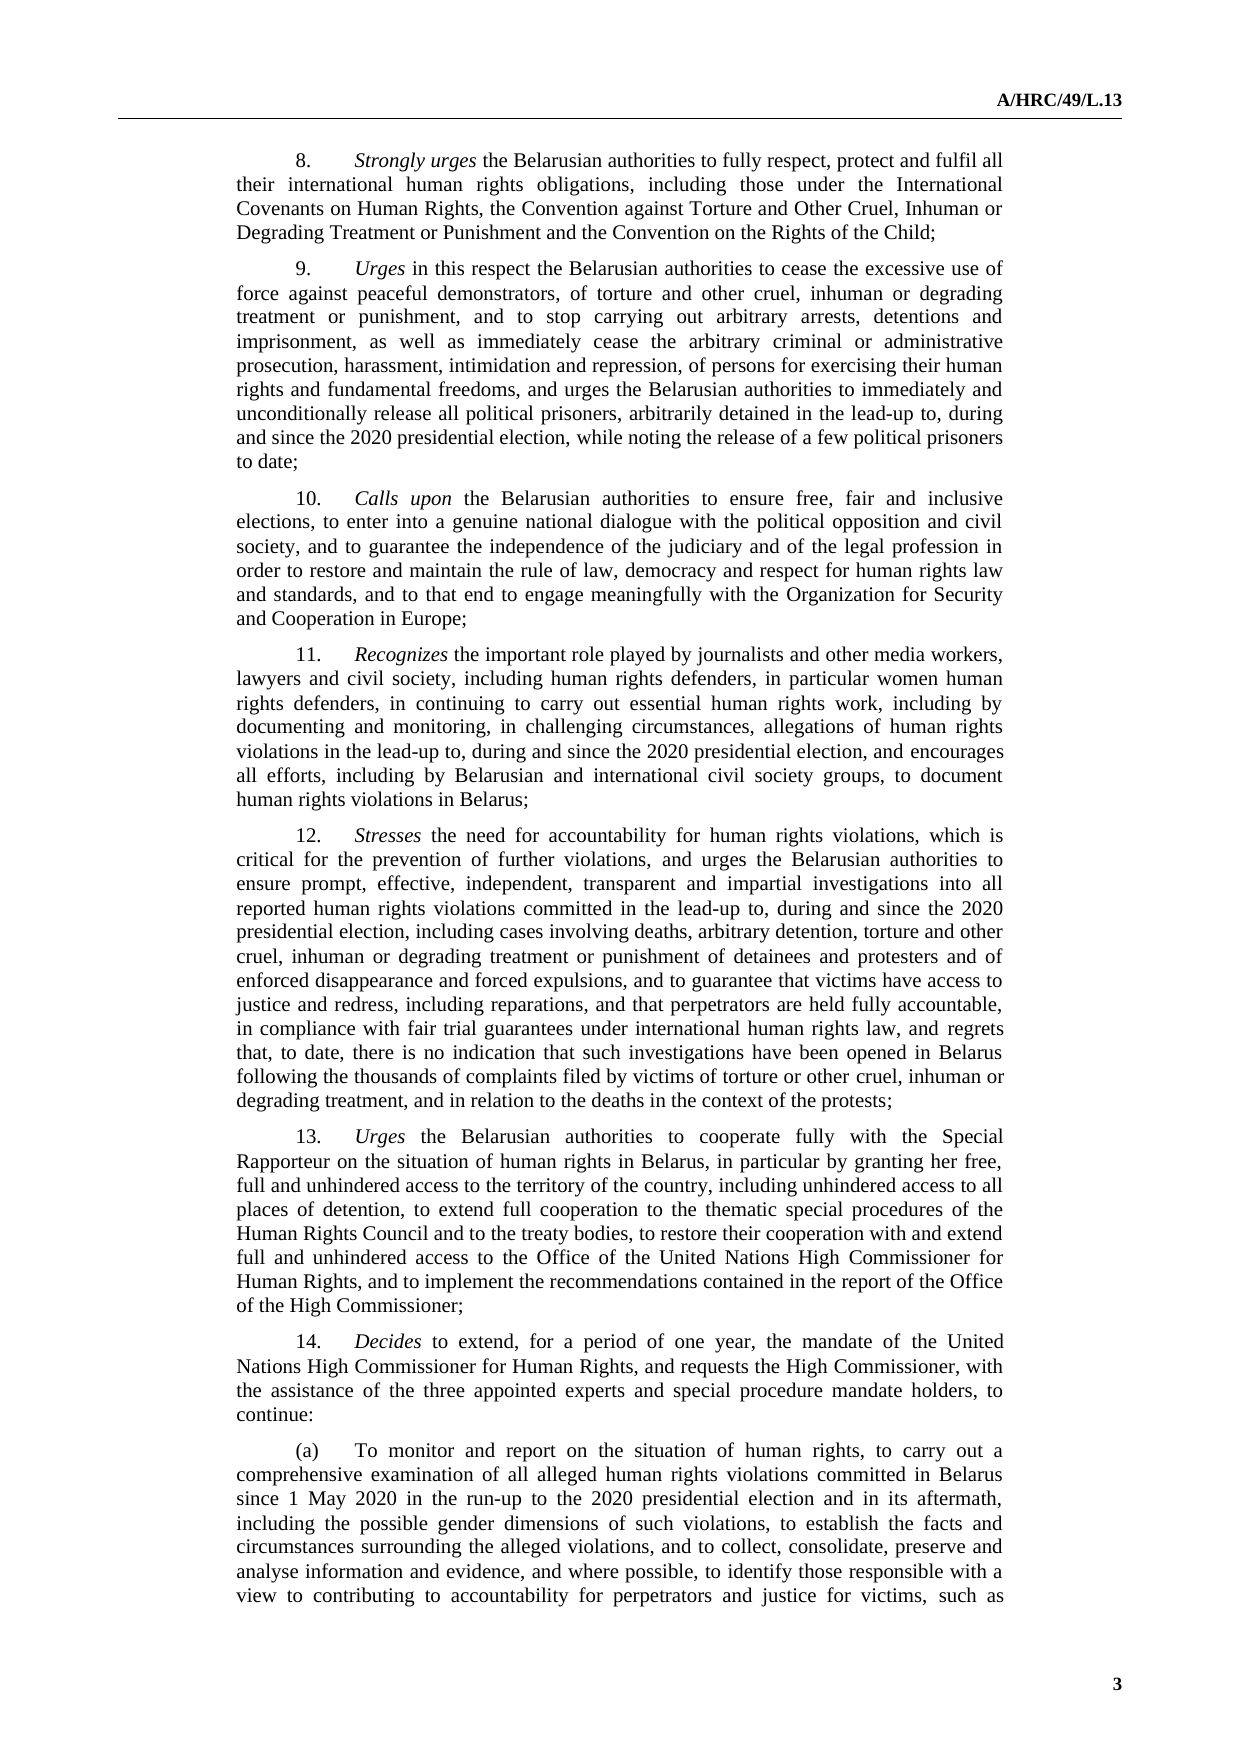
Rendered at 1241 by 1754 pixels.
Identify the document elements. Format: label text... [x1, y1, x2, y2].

text 8. Strongly urges the Belarusian authorities to fully respect, protect and fulfil all their international human rights obligations, including those under the International Covenants on Human Rights, the Convention against Torture and Other Cruel, Inhuman or Degrading Treatment or Punishment and the Convention on the Rights of the Child; [236, 148, 1004, 244]
text 10. Calls upon the Belarusian authorities to ensure free, fair and inclusive elections, to enter into a genuine national dialogue with the political opposition and civil society, and to guarantee the independence of the judiciary and of the legal profession in order to restore and maintain the rule of law, democracy and respect for human rights law and standards, and to that end to engage meaningfully with the Organization for Security and Cooperation in Europe; [236, 485, 1004, 630]
text 13. Urges the Belarusian authorities to cooperate fully with the Special Rapporteur on the situation of human rights in Belarus, in particular by granting her free, full and unhindered access to the territory of the country, including unhindered access to all places of detention, to extend full cooperation to the thematic special procedures of the Human Rights Council and to the treaty bodies, to restore their cooperation with and extend full and unhindered access to the Office of the United Nations High Commissioner for Human Rights, and to implement the recommendations contained in the report of the Office of the High Commissioner; [236, 1124, 1004, 1317]
text 14. Decides to extend, for a period of one year, the mandate of the United Nations High Commissioner for Human Rights, and requests the High Commissioner, with the assistance of the three appointed experts and special procedure mandate holders, to continue: [236, 1329, 1004, 1426]
text 12. Stresses the need for accountability for human rights violations, which is critical for the prevention of further violations, and urges the Belarusian authorities to ensure prompt, effective, independent, transparent and impartial investigations into all reported human rights violations committed in the lead-up to, during and since the 2020 presidential election, including cases involving deaths, arbitrary detention, torture and other cruel, inhuman or degrading treatment or punishment of detainees and protesters and of enforced disappearance and forced expulsions, and to guarantee that victims have access to justice and redress, including reparations, and that perpetrators are held fully accountable, in compliance with fair trial guarantees under international human rights law, and regrets that, to date, there is no indication that such investigations have been opened in Belarus following the thousands of complaints filed by victims of torture or other cruel, inhuman or degrading treatment, and in relation to the deaths in the context of the protests; [236, 823, 1004, 1112]
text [236, 1438, 1004, 1607]
text 9. Urges in this respect the Belarusian authorities to cease the excessive use of force against peaceful demonstrators, of torture and other cruel, inhuman or degrading treatment or punishment, and to stop carrying out arbitrary arrests, detentions and imprisonment, as well as immediately cease the arbitrary criminal or administrative prosecution, harassment, intimidation and repression, of persons for exercising their human rights and fundamental freedoms, and urges the Belarusian authorities to immediately and unconditionally release all political prisoners, arbitrarily detained in the lead-up to, during and since the 2020 presidential election, while noting the release of a few political prisoners to date; [236, 256, 1004, 473]
text 11. Recognizes the important role played by journalists and other media workers, lawyers and civil society, including human rights defenders, in particular women human rights defenders, in continuing to carry out essential human rights work, including by documenting and monitoring, in challenging circumstances, allegations of human rights violations in the lead-up to, during and since the 2020 presidential election, and encourages all efforts, including by Belarusian and international civil society groups, to document human rights violations in Belarus; [236, 642, 1004, 811]
